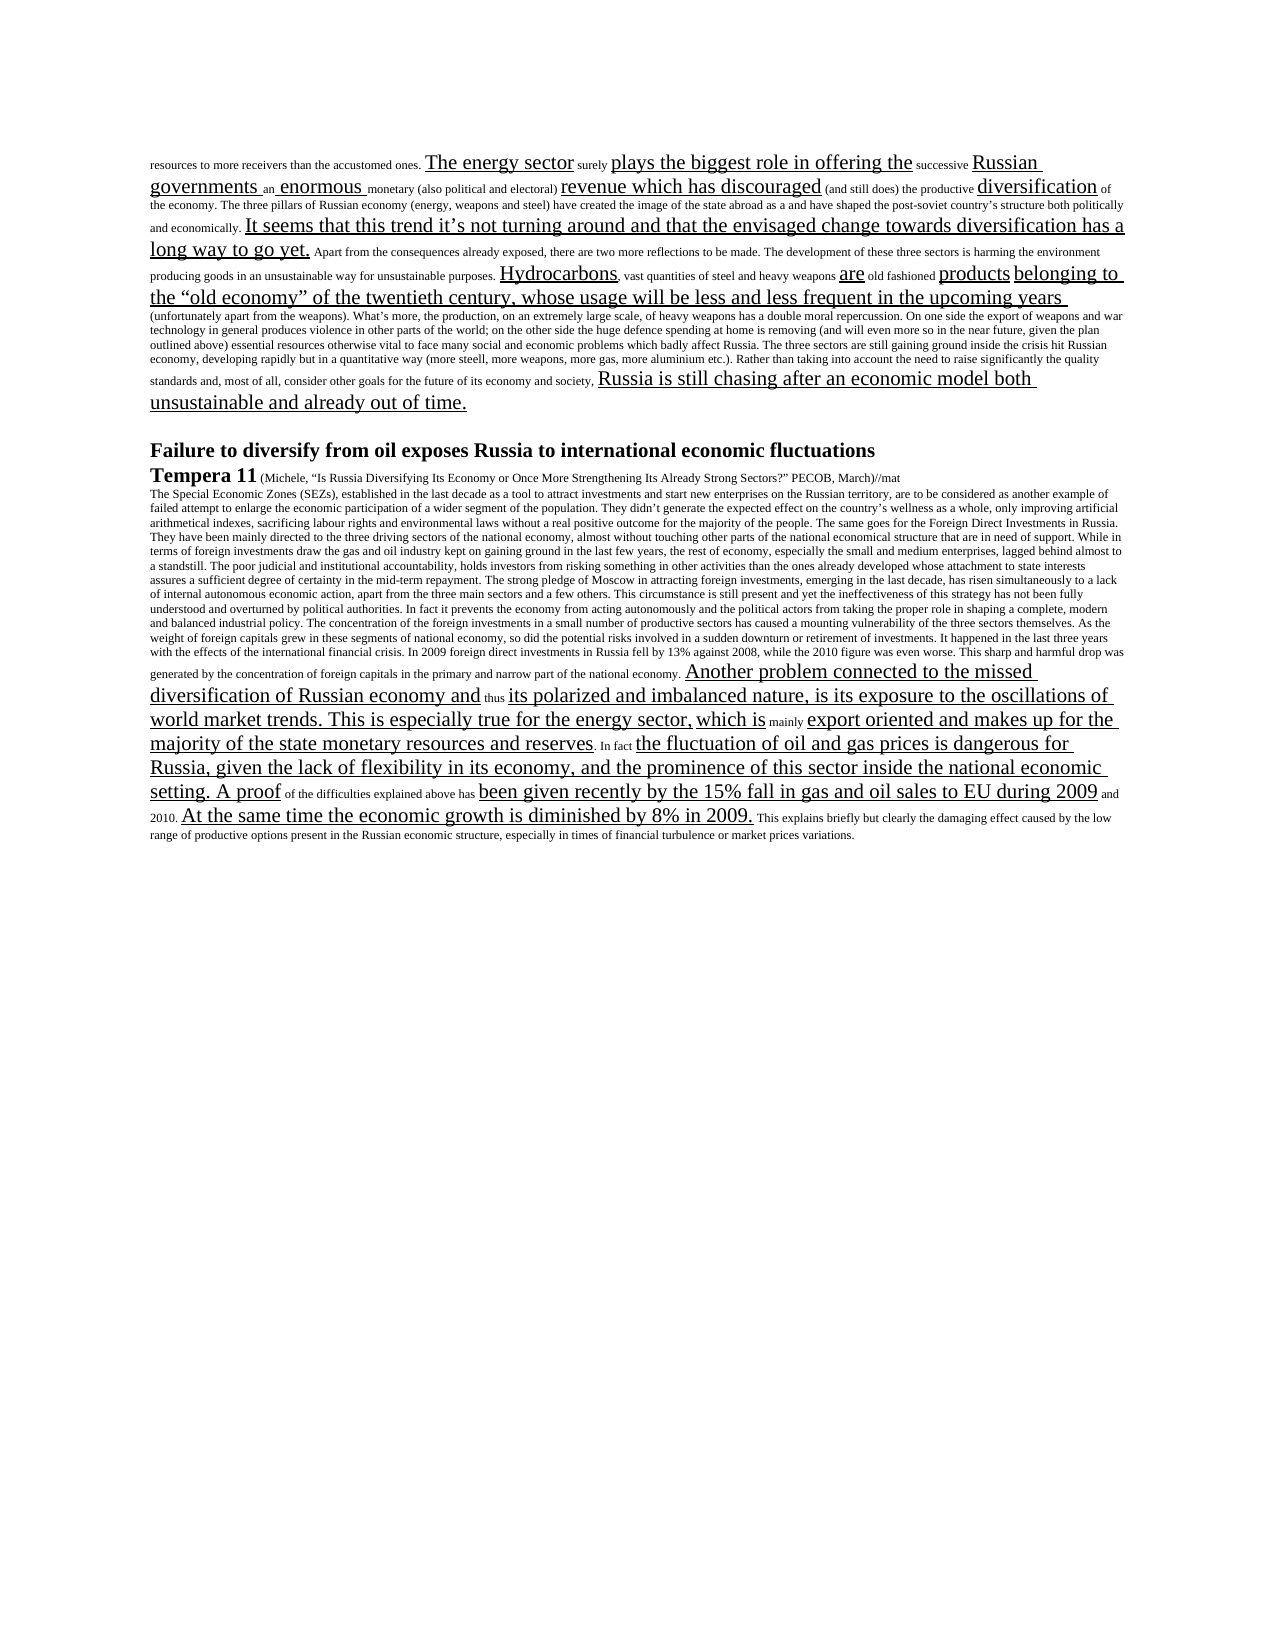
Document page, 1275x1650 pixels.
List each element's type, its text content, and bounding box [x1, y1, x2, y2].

text Tempera 11 (Michele, “Is Russia Diversifying Its Economy or Once More Strengthening Its Already Strong Sectors?” PECOB, March)//mat [150, 462, 1125, 487]
text Failure to diversify from oil exposes Russia to international economic fluctuations [150, 438, 1125, 462]
text The Special Economic Zones (SEZs), established in the last decade as a tool to attract investments and start new enterprises on the Russian territory, are to be considered as another example of failed attempt to enlarge the economic participation of a wider segment of the population. They didn’t generate the expected effect on the country’s wellness as a whole, only improving artificial arithmetical indexes, sacrificing labour rights and environmental laws without a real positive outcome for the majority of the people. The same goes for the Foreign Direct Investments in Russia. They have been mainly directed to the three driving sectors of the national economy, almost without touching other parts of the national economical structure that are in need of support. While in terms of foreign investments draw the gas and oil industry kept on gaining ground in the last few years, the rest of economy, especially the small and medium enterprises, lagged behind almost to a standstill. The poor judicial and institutional accountability, holds investors from risking something in other activities than the ones already developed whose attachment to state interests assures a sufficient degree of certainty in the mid-term repayment. The strong pledge of Moscow in attracting foreign investments, emerging in the last decade, has risen simultaneously to a lack of internal autonomous economic action, apart from the three main sectors and a few others. This circumstance is still present and yet the ineffectiveness of this strategy has not been fully understood and overturned by political authorities. In fact it prevents the economy from acting autonomously and the political actors from taking the proper role in shaping a complete, modern and balanced industrial policy. The concentration of the foreign investments in a small number of productive sectors has caused a mounting vulnerability of the three sectors themselves. As the weight of foreign capitals grew in these segments of national economy, so did the potential risks involved in a sudden downturn or retirement of investments. It happened in the last three years with the effects of the international financial crisis. In 2009 foreign direct investments in Russia fell by 13% against 2008, while the 2010 figure was even worse. This sharp and harmful drop was generated by the concentration of foreign capitals in the primary and narrow part of the national economy. Another problem connected to the missed diversification of Russian economy and thus its polarized and imbalanced nature, is its exposure to the oscillations of world market trends. This is especially true for the energy sector, which is mainly export oriented and makes up for the majority of the state monetary resources and reserves. In fact the fluctuation of oil and gas prices is dangerous for Russia, given the lack of flexibility in its economy, and the prominence of this sector inside the national economic setting. A proof of the difficulties explained above has been given recently by the 15% fall in gas and oil sales to EU during 2009 and 2010. At the same time the economic growth is diminished by 8% in 2009. This explains briefly but clearly the damaging effect caused by the low range of productive options present in the Russian economic structure, especially in times of financial turbulence or market prices variations. [150, 487, 1125, 842]
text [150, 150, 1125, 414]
